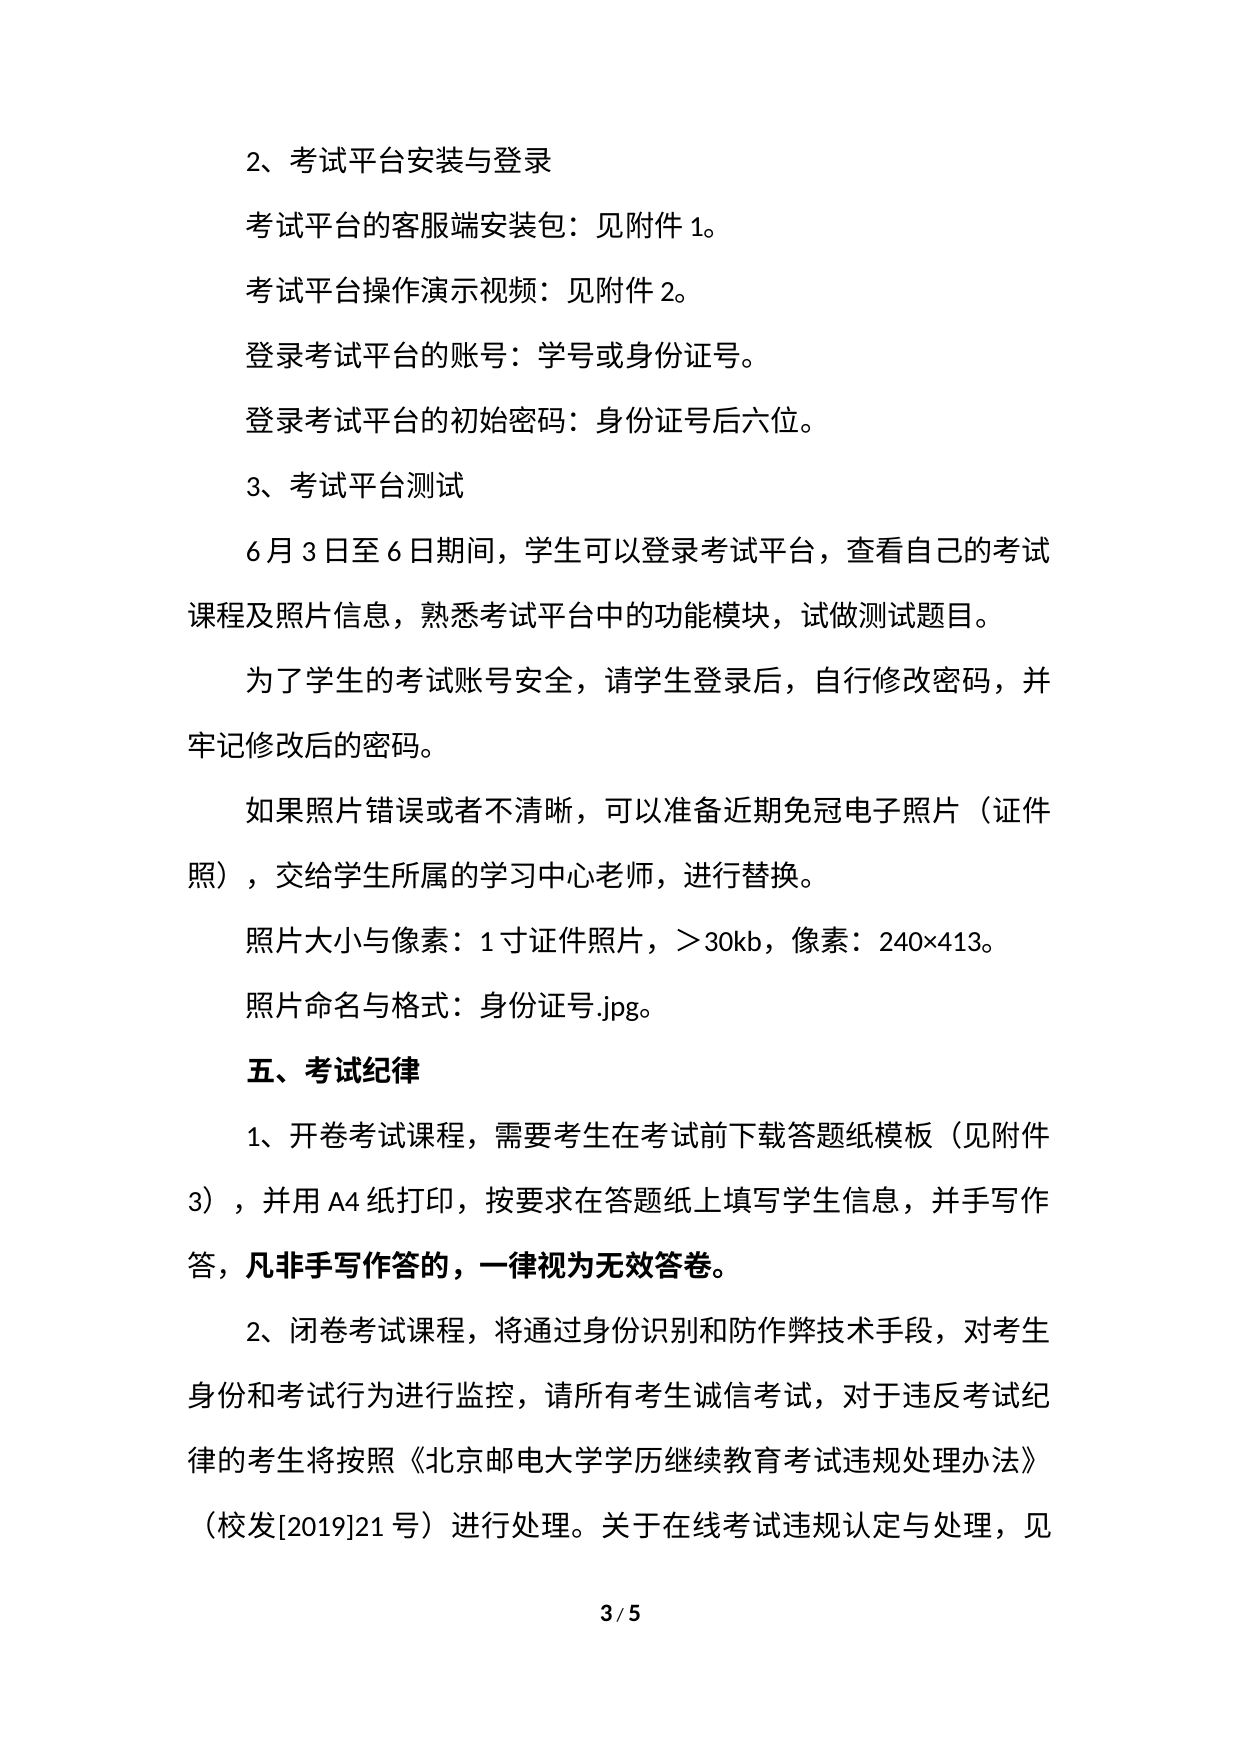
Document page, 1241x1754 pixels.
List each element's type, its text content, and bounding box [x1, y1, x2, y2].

text 五、考试纪律 [187, 1036, 1053, 1101]
text 如果照片错误或者不清晰，可以准备近期免冠电子照片（证件照），交给学生所属的学习中心老师，进行替换。 [187, 776, 1053, 906]
text 3、考试平台测试 [187, 451, 1053, 516]
text 照片大小与像素：1寸证件照片，＞30kb，像素：240×413。 [187, 906, 1053, 971]
text 考试平台的客服端安装包：见附件1。 [187, 191, 1053, 256]
text 1、开卷考试课程，需要考生在考试前下载答题纸模板（见附件3），并用A4纸打印，按要求在答题纸上填写学生信息，并手写作答，凡非手写作答的，一律视为无效答卷。 [187, 1101, 1053, 1296]
text 考试平台操作演示视频：见附件2。 [187, 256, 1053, 321]
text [187, 1296, 1053, 1556]
text 登录考试平台的账号：学号或身份证号。 [187, 321, 1053, 386]
text 照片命名与格式：身份证号.jpg。 [187, 971, 1053, 1036]
text 2、考试平台安装与登录 [187, 126, 1053, 191]
text 为了学生的考试账号安全，请学生登录后，自行修改密码，并牢记修改后的密码。 [187, 646, 1053, 776]
text 6月3日至6日期间，学生可以登录考试平台，查看自己的考试课程及照片信息，熟悉考试平台中的功能模块，试做测试题目。 [187, 516, 1053, 646]
text 登录考试平台的初始密码：身份证号后六位。 [187, 386, 1053, 451]
